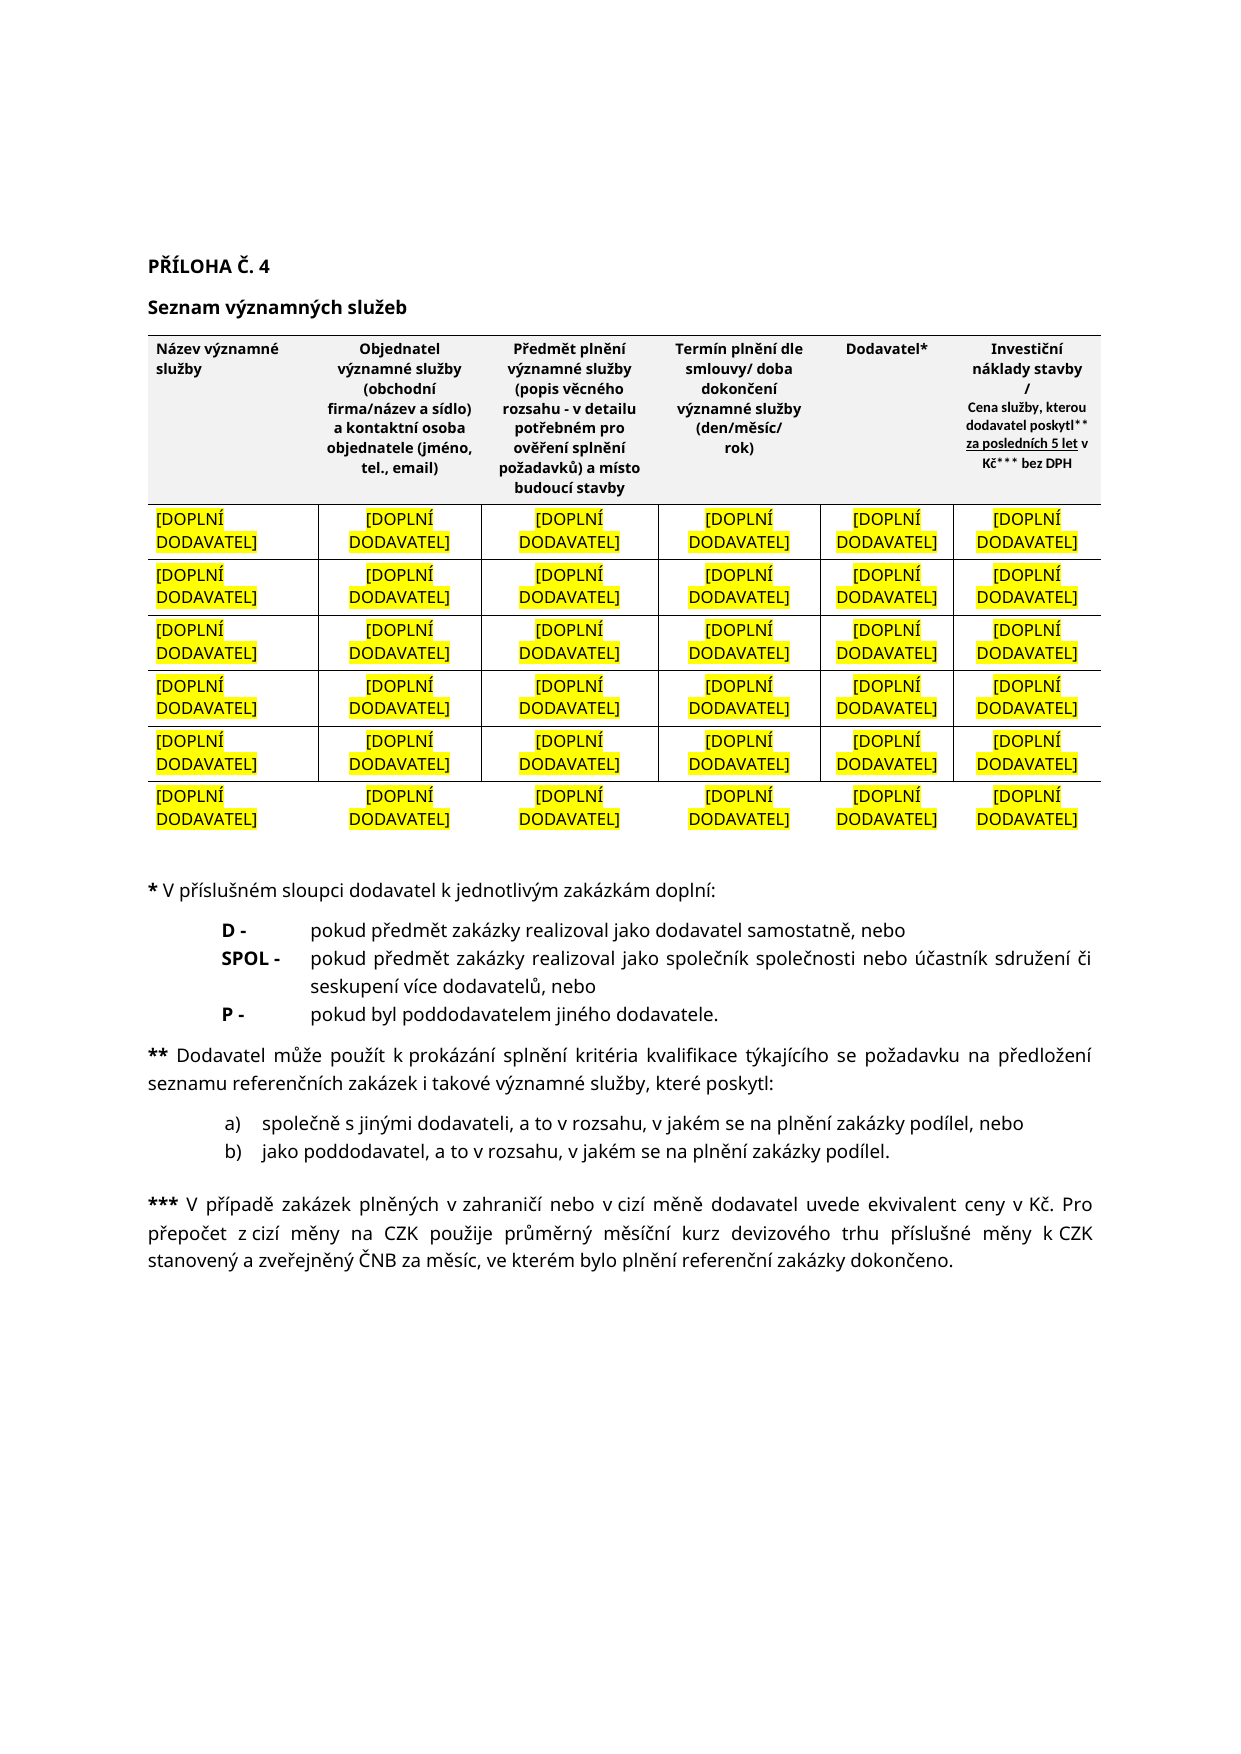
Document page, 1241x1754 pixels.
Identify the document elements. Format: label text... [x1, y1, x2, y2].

table_cell [DOPLNÍ DODAVATEL] [148, 782, 318, 836]
table_cell [DOPLNÍ DODAVATEL] [148, 616, 318, 670]
list jako poddodavatel, a to v rozsahu, v jakém se na plnění zakázky podílel. [224, 1138, 1093, 1164]
table_header Předmět plnění významné služby (popis věcného rozsahu - v detailu potřebném pro ověření splnění požadavků) a místo budoucí stavby [481, 336, 658, 504]
text SPOL - pokud předmět zakázky realizoval jako společník společnosti nebo účastník sdružení či seskupení více dodavatelů, nebo [221, 945, 1093, 999]
table_header Investiční náklady stavby / Cena služby, kterou dodavatel poskytl** za posledních 5 let v Kč*** bez DPH [953, 336, 1101, 504]
text D - pokud předmět zakázky realizoval jako dodavatel samostatně, nebo [221, 917, 1093, 943]
text *** V případě zakázek plněných v zahraničí nebo v cizí měně dodavatel uvede ekvivalent ceny v Kč. Pro přepočet z cizí měny na CZK použije průměrný měsíční kurz devizového trhu příslušné měny k CZK stanovený a zveřejněný ČNB za měsíc, ve kterém bylo plnění referenční zakázky dokončeno. [148, 1192, 1093, 1273]
table_cell [DOPLNÍ DODAVATEL] [821, 505, 953, 559]
table_cell [DOPLNÍ DODAVATEL] [319, 671, 481, 726]
table_cell [DOPLNÍ DODAVATEL] [954, 616, 1101, 670]
table_cell [DOPLNÍ DODAVATEL] [319, 727, 481, 781]
table_cell [DOPLNÍ DODAVATEL] [954, 671, 1101, 726]
table_cell [DOPLNÍ DODAVATEL] [482, 671, 658, 726]
table_cell [DOPLNÍ DODAVATEL] [659, 505, 820, 559]
table_cell [DOPLNÍ DODAVATEL] [659, 616, 820, 670]
table_cell [DOPLNÍ DODAVATEL] [319, 616, 481, 670]
text ** Dodavatel může použít k prokázání splnění kritéria kvalifikace týkajícího se požadavku na předložení seznamu referenčních zakázek i takové významné služby, které poskytl: [148, 1042, 1093, 1096]
table_header Dodavatel* [820, 336, 953, 504]
table_cell [DOPLNÍ DODAVATEL] [954, 505, 1101, 559]
table_cell [DOPLNÍ DODAVATEL] [659, 727, 820, 781]
table_cell [DOPLNÍ DODAVATEL] [482, 505, 658, 559]
table_cell [DOPLNÍ DODAVATEL] [319, 560, 481, 615]
text Příloha č. 4 [148, 254, 1093, 279]
table_cell [DOPLNÍ DODAVATEL] [148, 505, 318, 559]
table_cell [DOPLNÍ DODAVATEL] [659, 560, 820, 615]
table_cell [DOPLNÍ DODAVATEL] [482, 616, 658, 670]
table_cell [DOPLNÍ DODAVATEL] [148, 671, 318, 726]
table_cell [DOPLNÍ DODAVATEL] [659, 671, 820, 726]
table_cell [DOPLNÍ DODAVATEL] [481, 782, 658, 836]
table_cell [DOPLNÍ DODAVATEL] [148, 560, 318, 615]
table_cell [DOPLNÍ DODAVATEL] [820, 782, 953, 836]
table_header Objednatel významné služby (obchodní firma/název a sídlo) a kontaktní osoba objednatele (jméno, tel., email) [318, 336, 481, 504]
list společně s jinými dodavateli, a to v rozsahu, v jakém se na plnění zakázky podílel, nebo [224, 1111, 1093, 1136]
table_cell [DOPLNÍ DODAVATEL] [482, 727, 658, 781]
table_cell [DOPLNÍ DODAVATEL] [821, 671, 953, 726]
table_cell [DOPLNÍ DODAVATEL] [319, 505, 481, 559]
table_cell [DOPLNÍ DODAVATEL] [821, 560, 953, 615]
table_cell [DOPLNÍ DODAVATEL] [482, 560, 658, 615]
table_cell [DOPLNÍ DODAVATEL] [318, 782, 481, 836]
table_cell [DOPLNÍ DODAVATEL] [148, 727, 318, 781]
text * V příslušném sloupci dodavatel k jednotlivým zakázkám doplní: [148, 877, 1093, 902]
text Seznam významných služeb [148, 294, 1093, 320]
table_header Termín plnění dle smlouvy/ doba dokončení významné služby (den/měsíc/ rok) [658, 336, 820, 504]
table_cell [DOPLNÍ DODAVATEL] [821, 616, 953, 670]
text P - pokud byl poddodavatelem jiného dodavatele. [221, 1001, 1093, 1027]
table_cell [DOPLNÍ DODAVATEL] [954, 727, 1101, 781]
table_cell [DOPLNÍ DODAVATEL] [953, 782, 1101, 836]
table_cell [DOPLNÍ DODAVATEL] [821, 727, 953, 781]
table_cell [DOPLNÍ DODAVATEL] [658, 782, 820, 836]
table_cell [DOPLNÍ DODAVATEL] [954, 560, 1101, 615]
table_header Název významné služby [148, 336, 318, 504]
